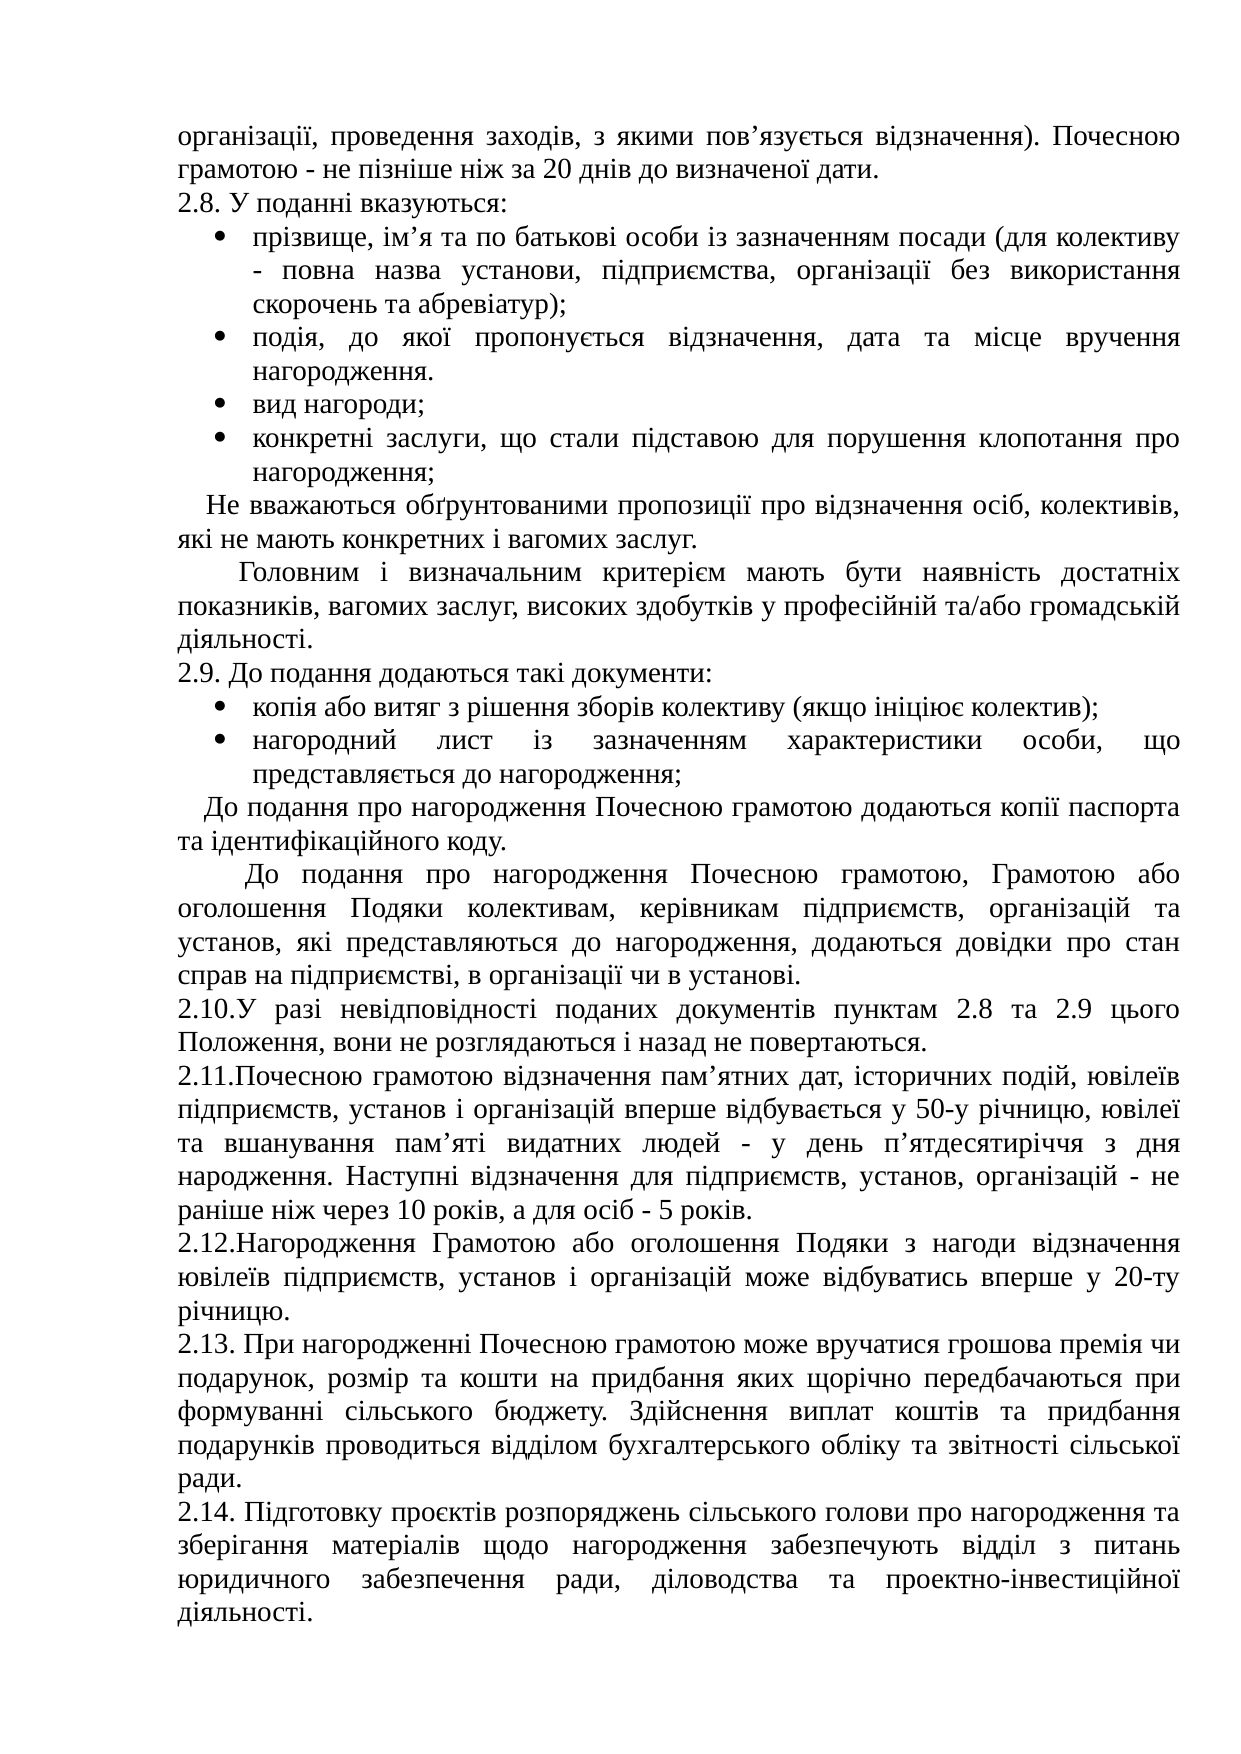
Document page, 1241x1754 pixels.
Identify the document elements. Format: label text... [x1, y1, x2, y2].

list вид нагороди; [215, 387, 1181, 420]
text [177, 118, 1181, 185]
list копія або витяг з рішення зборів колективу (якщо ініціює колектив); [215, 689, 1181, 722]
text До подання про нагородження Почесною грамотою, Грамотою або оголошення Подяки колективам, керівникам підприємств, організацій та установ, які представляються до нагородження, додаються довідки про стан справ на підприємстві, в організації чи в установі. [177, 857, 1181, 991]
text Не вважаються обґрунтованими пропозиції про відзначення осіб, колективів, які не мають конкретних і вагомих заслуг. [177, 487, 1181, 554]
text 2.8. У поданні вказуються: [177, 185, 1181, 219]
list нагородний лист із зазначенням характеристики особи, що представляється до нагородження; [215, 722, 1181, 789]
text 2.12.Нагородження Грамотою або оголошення Подяки з нагоди відзначення ювілеїв підприємств, установ і організацій може відбуватись вперше у 20-ту річницю. [177, 1226, 1181, 1326]
list прізвище, ім’я та по батькові особи із зазначенням посади (для колективу - повна назва установи, підприємства, організації без використання скорочень та абревіатур); [215, 219, 1181, 319]
text 2.11.Почесною грамотою відзначення пам’ятних дат, історичних подій, ювілеїв підприємств, установ і організацій вперше відбувається у 50-у річницю, ювілеї та вшанування пам’яті видатних людей - у день п’ятдесятиріччя з дня народження. Наступні відзначення для підприємств, установ, організацій - не раніше ніж через 10 років, а для осіб - 5 років. [177, 1058, 1181, 1226]
text 2.10.У разі невідповідності поданих документів пунктам 2.8 та 2.9 цього Положення, вони не розглядаються і назад не повертаються. [177, 991, 1181, 1058]
list конкретні заслуги, що стали підставою для порушення клопотання про нагородження; [215, 420, 1181, 487]
text 2.14. Підготовку проєктів розпоряджень сільського голови про нагородження та зберігання матеріалів щодо нагородження забезпечують відділ з питань юридичного забезпечення ради, діловодства та проектно-інвестиційної діяльності. [177, 1494, 1181, 1628]
text До подання про нагородження Почесною грамотою додаються копії паспорта та ідентифікаційного коду. [177, 789, 1181, 857]
text Головним і визначальним критерієм мають бути наявність достатніх показників, вагомих заслуг, високих здобутків у професійній та/або громадській діяльності. [177, 554, 1181, 655]
list подія, до якої пропонується відзначення, дата та місце вручення нагородження. [215, 319, 1181, 387]
text 2.13. При нагородженні Почесною грамотою може вручатися грошова премія чи подарунок, розмір та кошти на придбання яких щорічно передбачаються при формуванні сільського бюджету. Здійснення виплат коштів та придбання подарунків проводиться відділом бухгалтерського обліку та звітності сільської ради. [177, 1326, 1181, 1494]
text 2.9. До подання додаються такі документи: [177, 655, 1181, 689]
